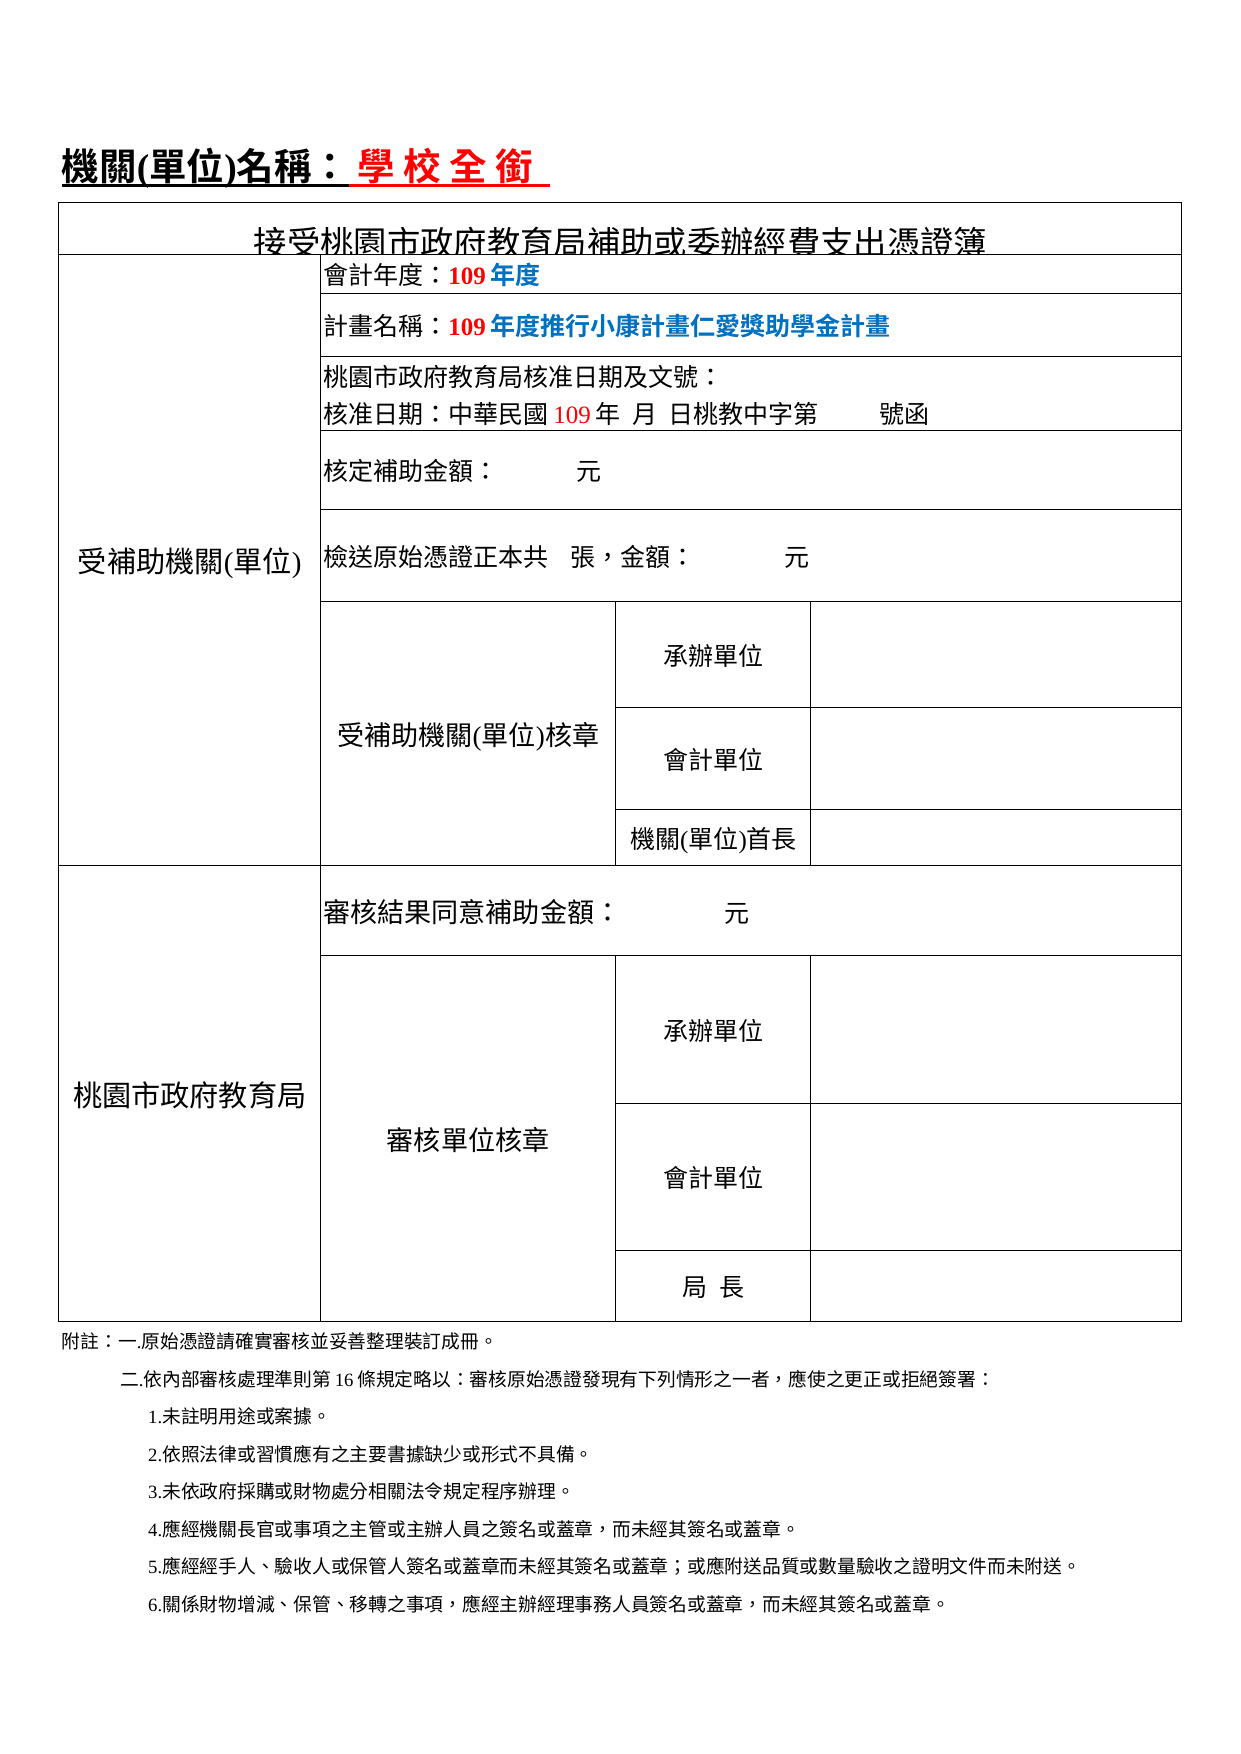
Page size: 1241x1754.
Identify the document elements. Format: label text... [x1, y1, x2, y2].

table_cell 受補助機關(單位) [59, 255, 320, 865]
table_cell 會計單位 [616, 1104, 810, 1250]
table_cell [811, 708, 1181, 809]
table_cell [59, 1322, 1181, 1622]
table_cell [811, 1104, 1181, 1250]
table_cell 計畫名稱：109年度推行小康計畫仁愛獎助學金計畫 [321, 294, 1181, 356]
table_cell 接受桃園市政府教育局補助或委辦經費支出憑證簿 [59, 203, 1181, 254]
table_cell 承辦單位 [616, 956, 810, 1103]
table_cell 審核單位核章 [321, 956, 615, 1321]
table_cell [811, 956, 1181, 1103]
table_cell 機關(單位)首長 [616, 810, 810, 865]
table_cell 檢送原始憑證正本共 張，金額： 元 [321, 510, 1181, 601]
table_cell 桃園市政府教育局核准日期及文號： 核准日期：中華民國109年 月 日桃教中字第 號函 [321, 357, 1181, 430]
table_cell 核定補助金額： 元 [321, 431, 1181, 509]
table_cell 審核結果同意補助金額： 元 [321, 866, 1181, 954]
table_cell 承辦單位 [616, 602, 810, 707]
table_cell 會計年度：109年度 [321, 255, 1181, 293]
table_cell 局 長 [616, 1251, 810, 1321]
table_cell 會計單位 [616, 708, 810, 809]
table_cell [811, 602, 1181, 707]
table_header 機關(單位)名稱： 學 校 全 銜 [59, 127, 1181, 202]
table_cell [811, 1251, 1181, 1321]
table_cell 桃園市政府教育局 [59, 866, 320, 1321]
table_cell [811, 810, 1181, 865]
table_cell 受補助機關(單位)核章 [321, 602, 615, 865]
